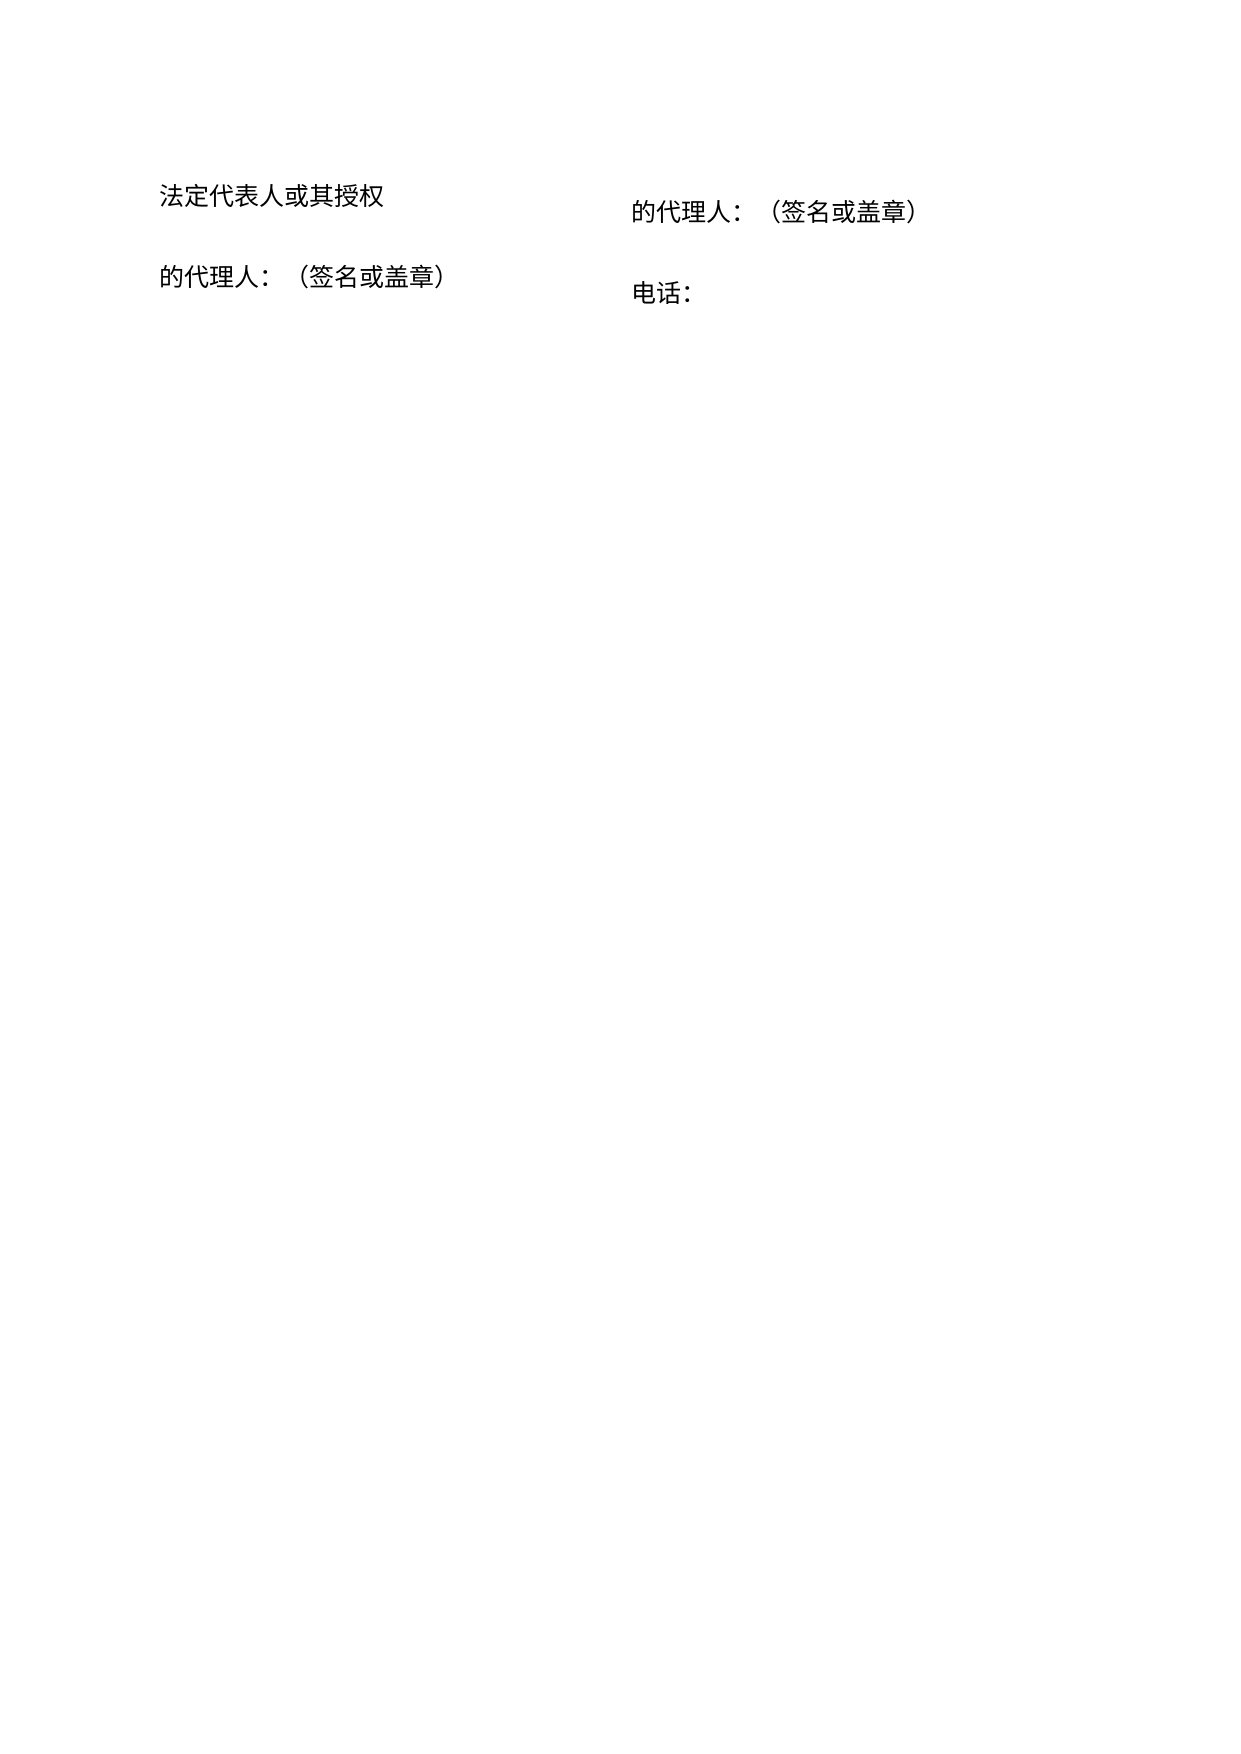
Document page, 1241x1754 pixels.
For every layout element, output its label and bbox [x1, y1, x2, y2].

table_header [148, 162, 620, 450]
table_header [620, 162, 1092, 450]
